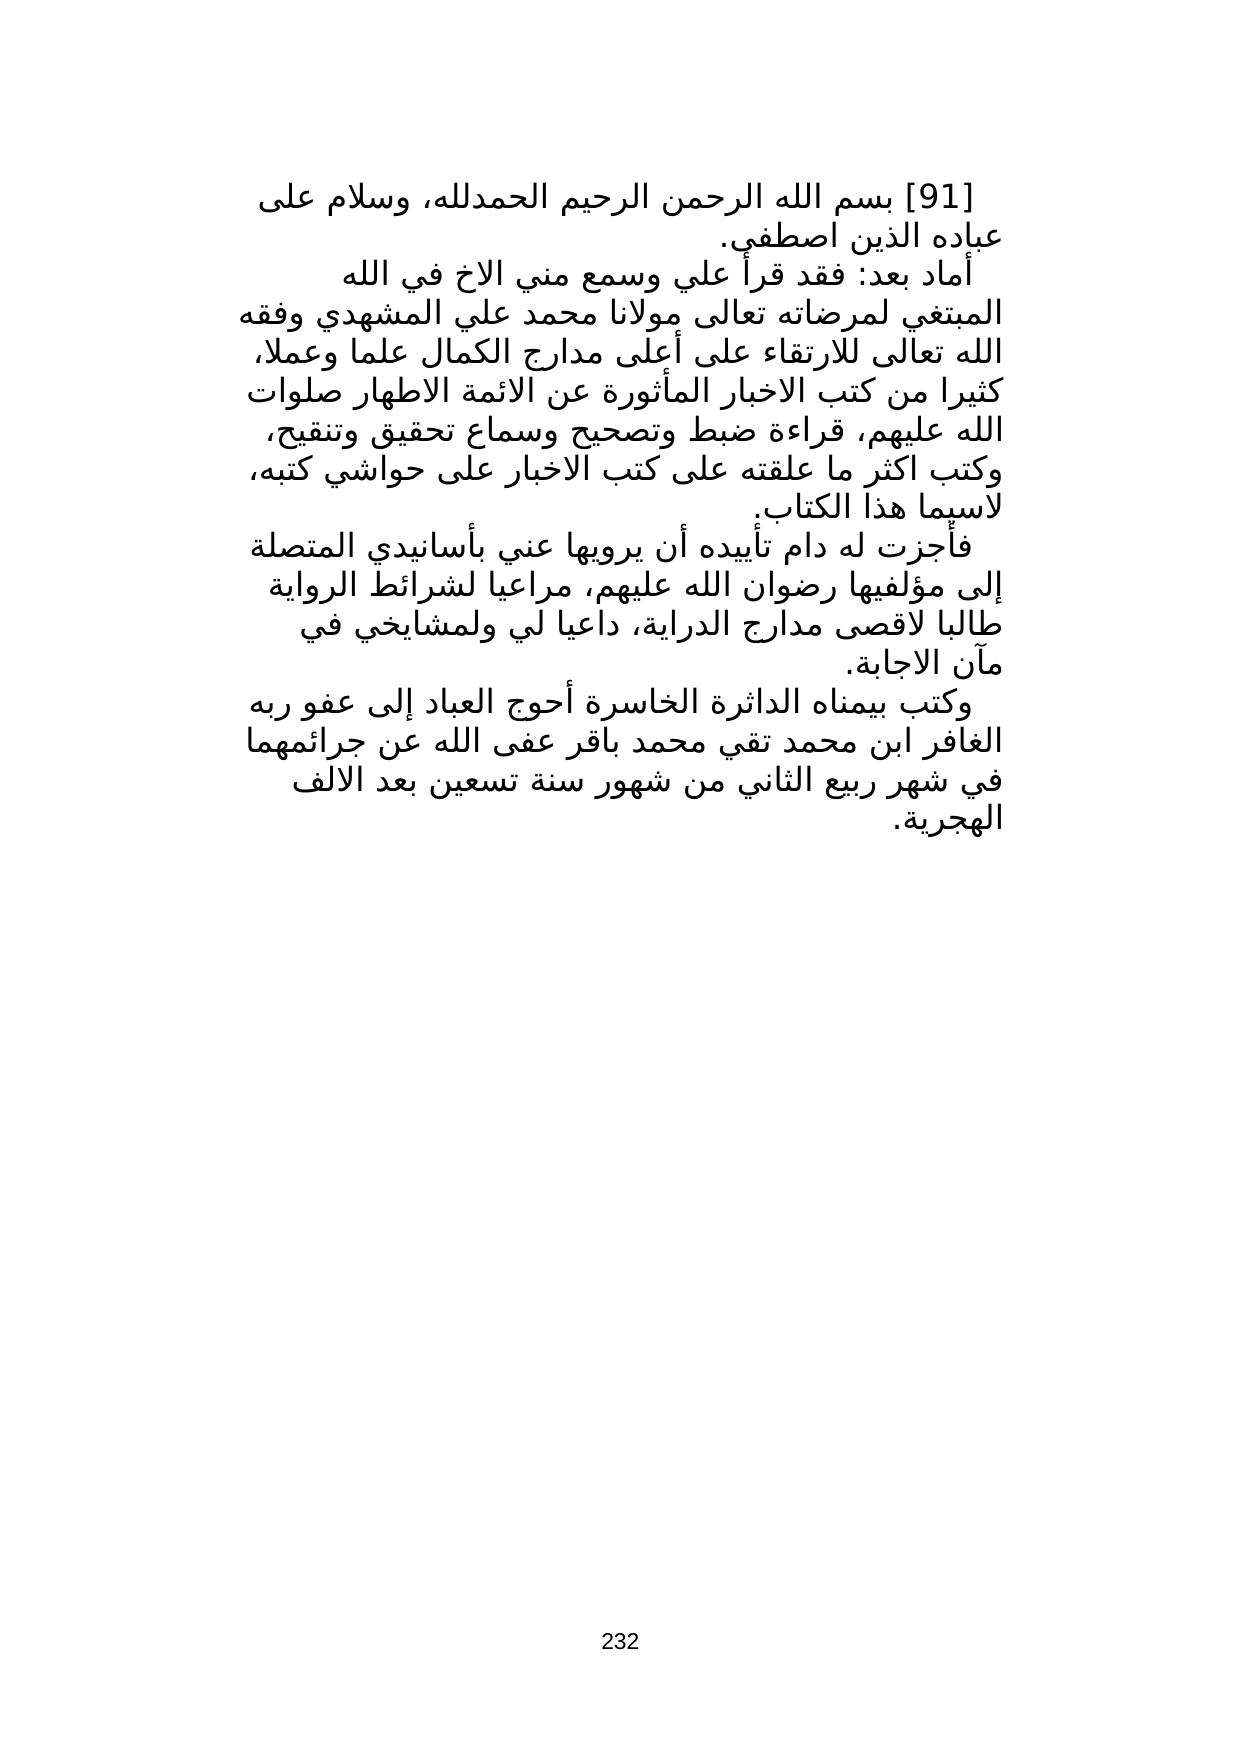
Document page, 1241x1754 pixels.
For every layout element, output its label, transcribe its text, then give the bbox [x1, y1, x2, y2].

text أماد بعد: فقد قرأ علي وسمع مني الاخ في الله المبتغي لمرضاته تعالى مولانا محمد علي المشهدي وفقه الله تعالى للارتقاء على أعلى مدارج الكمال علما وعملا، كثيرا من كتب الاخبار المأثورة عن الائمة الاطهار صلوات الله عليهم، قراء‌ة ضبط وتصحيح وسماع تحقيق وتنقيح، وكتب اكثر ما علقته على كتب الاخبار على حواشي كتبه، لاسيما هذا الكتاب. [236, 255, 1004, 527]
text فأجزت له دام تأييده أن يرويها عني بأسانيدي المتصلة إلى مؤلفيها رضوان الله عليهم، مراعيا لشرائط الرواية طالبا لاقصى مدارج الدراية، داعيا لي ولمشايخي في مآن الاجابة. [236, 527, 1004, 682]
text [91] بسم الله الرحمن الرحيم الحمدلله، وسلام على عباده الذين اصطفى. [236, 177, 1004, 255]
text وكتب بيمناه الداثرة الخاسرة أحوج العباد إلى عفو ربه الغافر ابن محمد تقي محمد باقر عفى الله عن جرائمهما في شهر ربيع الثاني من شهور سنة تسعين بعد الالف الهجرية. [236, 682, 1004, 838]
